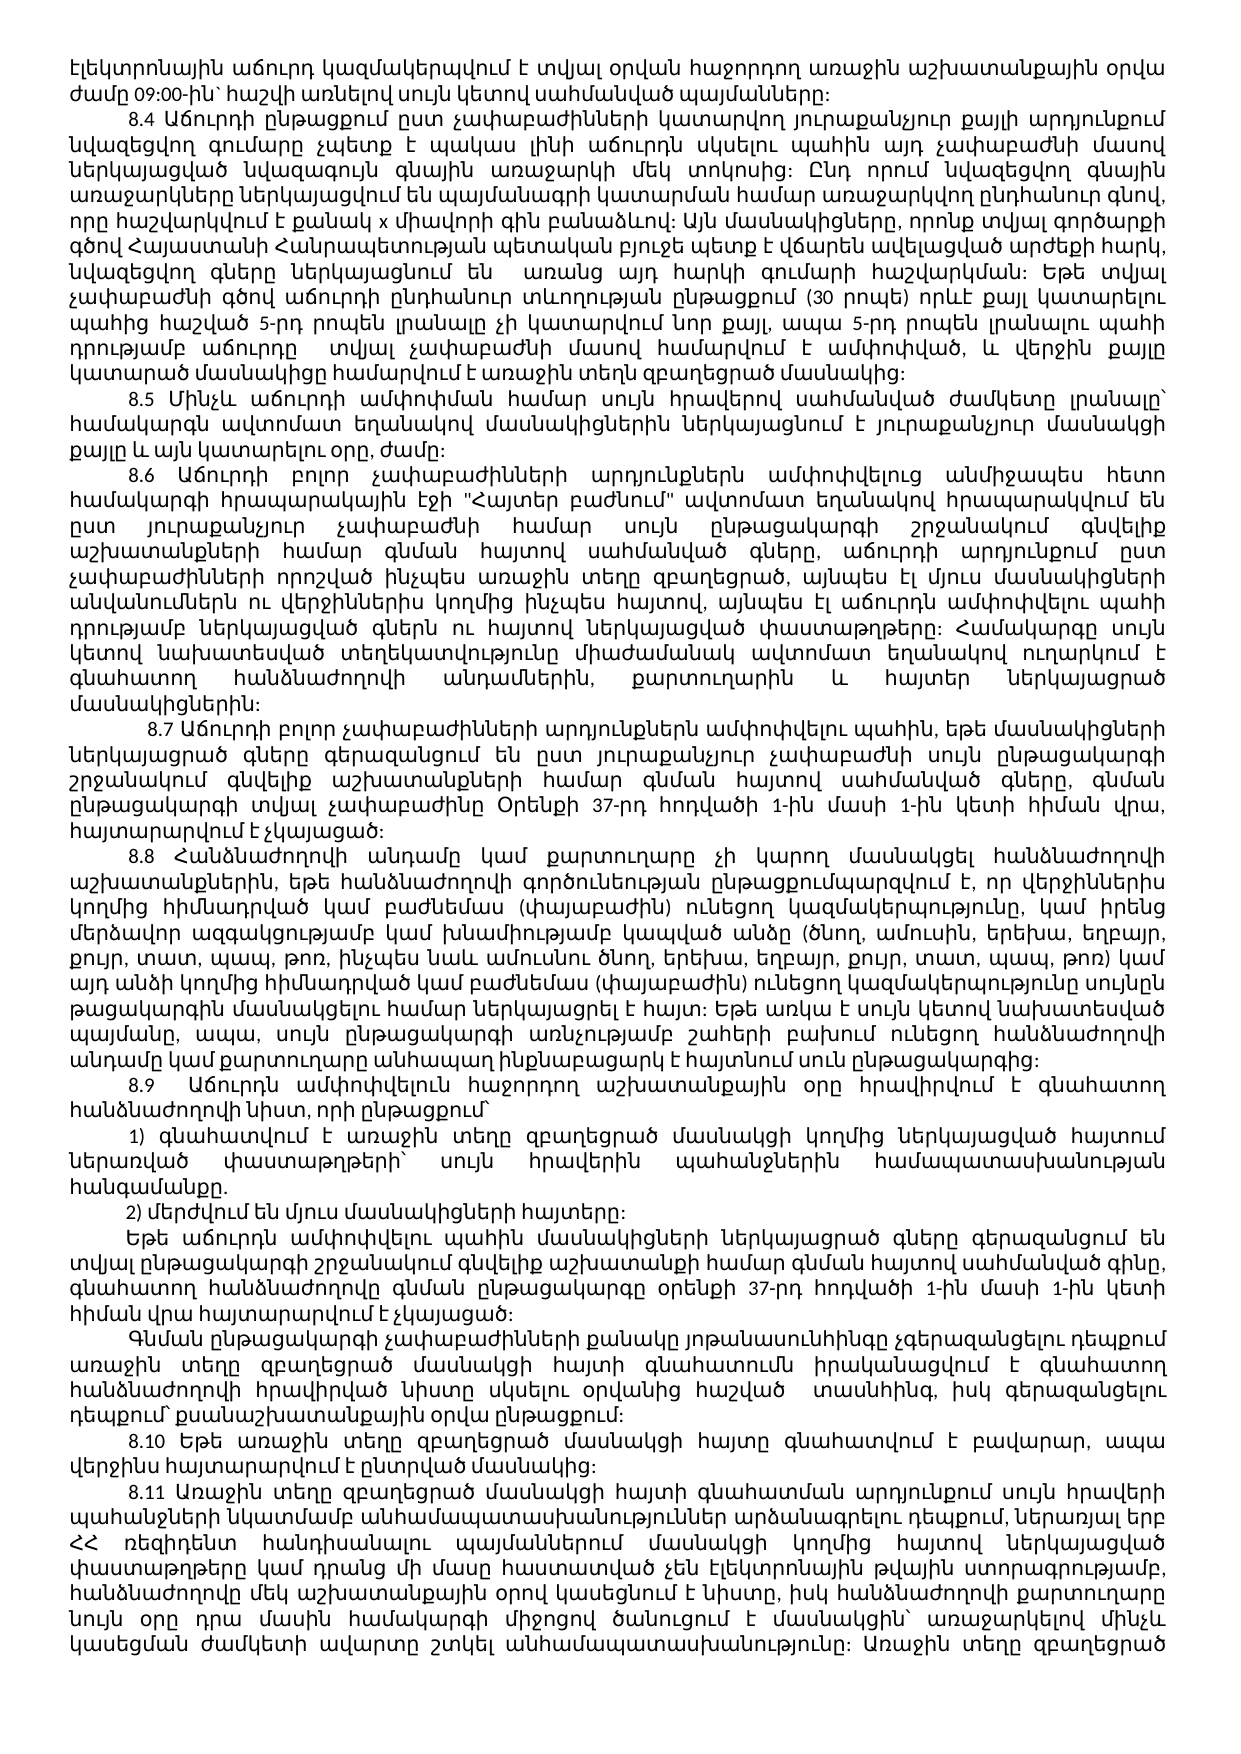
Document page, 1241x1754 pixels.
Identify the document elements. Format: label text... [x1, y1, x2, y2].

text 8.8 Հանձնաժողովի անդամը կամ քարտուղարը չի կարող մասնակցել հանձնաժողովի աշխատանքներին, եթե հանձնաժողովի գործունեության ընթացքումպարզվում է, որ վերջիններիս կողմից հիմնադրված կամ բաժնեմաս (փայաբաժին) ունեցող կազմակերպությունը, կամ իրենց մերձավոր ազգակցությամբ կամ խնամիությամբ կապված անձը (ծնող, ամուսին, երեխա, եղբայր, քույր, տատ, պապ, թոռ, ինչպես նաև ամուսնու ծնող, երեխա, եղբայր, քույր, տատ, պապ, թոռ) կամ այդ անձի կողմից հիմնադրված կամ բաժնեմաս (փայաբաժին) ունեցող կազմակերպությունը սույնըն թացակարգին մասնակցելու համար ներկայացրել է հայտ: Եթե առկա է սույն կետով նախատեսված պայմանը, ապա, սույն ընթացակարգի առնչությամբ շահերի բախում ունեցող հանձնաժողովի անդամը կամ քարտուղարը անհապաղ ինքնաբացարկ է հայտնում սուն ընթացակարգից: [69, 843, 1167, 1072]
text 8.9 Աճուրդն ամփոփվելուն հաջորդող աշխատանքային օրը հրավիրվում է գնահատող հանձնաժողովի նիստ, որի ընթացքում՝ [69, 1072, 1167, 1123]
text 1) գնահատվում է առաջին տեղը զբաղեցրած մասնակցի կողմից ներկայացված հայտում ներառված փաստաթղթերի՝ սույն հրավերին պահանջներին համապատասխանության հանգամանքը. [69, 1123, 1167, 1199]
text 8.4 Աճուրդի ընթացքում ըստ չափաբաժինների կատարվող յուրաքանչյուր քայլի արդյունքում նվազեցվող գումարը չպետք է պակաս լինի աճուրդն սկսելու պահին այդ չափաբաժնի մասով ներկայացված նվազագույն գնային առաջարկի մեկ տոկոսից: Ընդ որում նվազեցվող գնային առաջարկները ներկայացվում են պայմանագրի կատարման համար առաջարկվող ընդհանուր գնով, որը հաշվարկվում է քանակ x միավորի գին բանաձևով: Այն մասնակիցները, որոնք տվյալ գործարքի գծով Հայաստանի Հանրապետության պետական բյուջե պետք է վճարեն ավելացված արժեքի հարկ, նվազեցվող գները ներկայացնում են առանց այդ հարկի գումարի հաշվարկման: Եթե տվյալ չափաբաժնի գծով աճուրդի ընդհանուր տևողության ընթացքում (30 րոպե) որևէ քայլ կատարելու պահից հաշված 5-րդ րոպեն լրանալը չի կատարվում նոր քայլ, ապա 5-րդ րոպեն լրանալու պահի դրությամբ աճուրդը տվյալ չափաբաժնի մասով համարվում է ամփոփված, և վերջին քայլը կատարած մասնակիցը համարվում է առաջին տեղն զբաղեցրած մասնակից: [69, 106, 1167, 386]
text 8.10 Եթե առաջին տեղը զբաղեցրած մասնակցի հայտը գնահատվում է բավարար, ապա վերջինս հայտարարվում է ընտրված մասնակից: [69, 1428, 1167, 1479]
text 8.5 Մինչև աճուրդի ամփոփման համար սույն հրավերով սահմանված ժամկետը լրանալը՝ համակարգն ավտոմատ եղանակով մասնակիցներին ներկայացնում է յուրաքանչյուր մասնակցի քայլը և այն կատարելու օրը, ժամը: [69, 386, 1167, 462]
text 8.7 Աճուրդի բոլոր չափաբաժինների արդյունքներն ամփոփվելու պահին, եթե մասնակիցների ներկայացրած գները գերազանցում են ըստ յուրաքանչյուր չափաբաժնի սույն ընթացակարգի շրջանակում գնվելիք աշխատանքների համար գնման հայտով սահմանված գները, գնման ընթացակարգի տվյալ չափաբաժինը Օրենքի 37-րդ հոդվածի 1-ին մասի 1-ին կետի հիման վրա, հայտարարվում է չկայացած: [69, 716, 1167, 843]
text 8.6 Աճուրդի բոլոր չափաբաժինների արդյունքներն ամփոփվելուց անմիջապես հետո համակարգի հրապարակային էջի "Հայտեր բաժնում" ավտոմատ եղանակով հրապարակվում են ըստ յուրաքանչյուր չափաբաժնի համար սույն ընթացակարգի շրջանակում գնվելիք աշխատանքների համար գնման հայտով սահմանված գները, աճուրդի արդյունքում ըստ չափաբաժինների որոշված ինչպես առաջին տեղը զբաղեցրած, այնպես էլ մյուս մասնակիցների անվանումներն ու վերջիններիս կողմից ինչպես հայտով, այնպես էլ աճուրդն ամփոփվելու պահի դրությամբ ներկայացված գներն ու հայտով ներկայացված փաստաթղթերը: Համակարգը սույն կետով նախատեսված տեղեկատվությունը միաժամանակ ավտոմատ եղանակով ուղարկում է գնահատող հանձնաժողովի անդամներին, քարտուղարին և հայտեր ներկայացրած մասնակիցներին: [69, 462, 1167, 716]
text Գնման ընթացակարգի չափաբաժինների քանակը յոթանասունհինգը չգերազանցելու դեպքում առաջին տեղը զբաղեցրած մասնակցի հայտի գնահատումն իրականացվում է գնահատող հանձնաժողովի հրավիրված նիստը սկսելու օրվանից հաշված տասնհինգ, իսկ գերազանցելու դեպքում՝ քսանաշխատանքային օրվա ընթացքում: [69, 1326, 1167, 1428]
text Եթե աճուրդն ամփոփվելու պահին մասնակիցների ներկայացրած գները գերազանցում են տվյալ ընթացակարգի շրջանակում գնվելիք աշխատանքի համար գնման հայտով սահմանված գինը, գնահատող հանձնաժողովը գնման ընթացակարգը օրենքի 37-րդ հոդվածի 1-ին մասի 1-ին կետի հիման վրա հայտարարվում է չկայացած: [69, 1225, 1167, 1326]
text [69, 56, 1167, 106]
text 2) մերժվում են մյուս մասնակիցների հայտերը: [69, 1199, 1167, 1225]
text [69, 1479, 1167, 1657]
